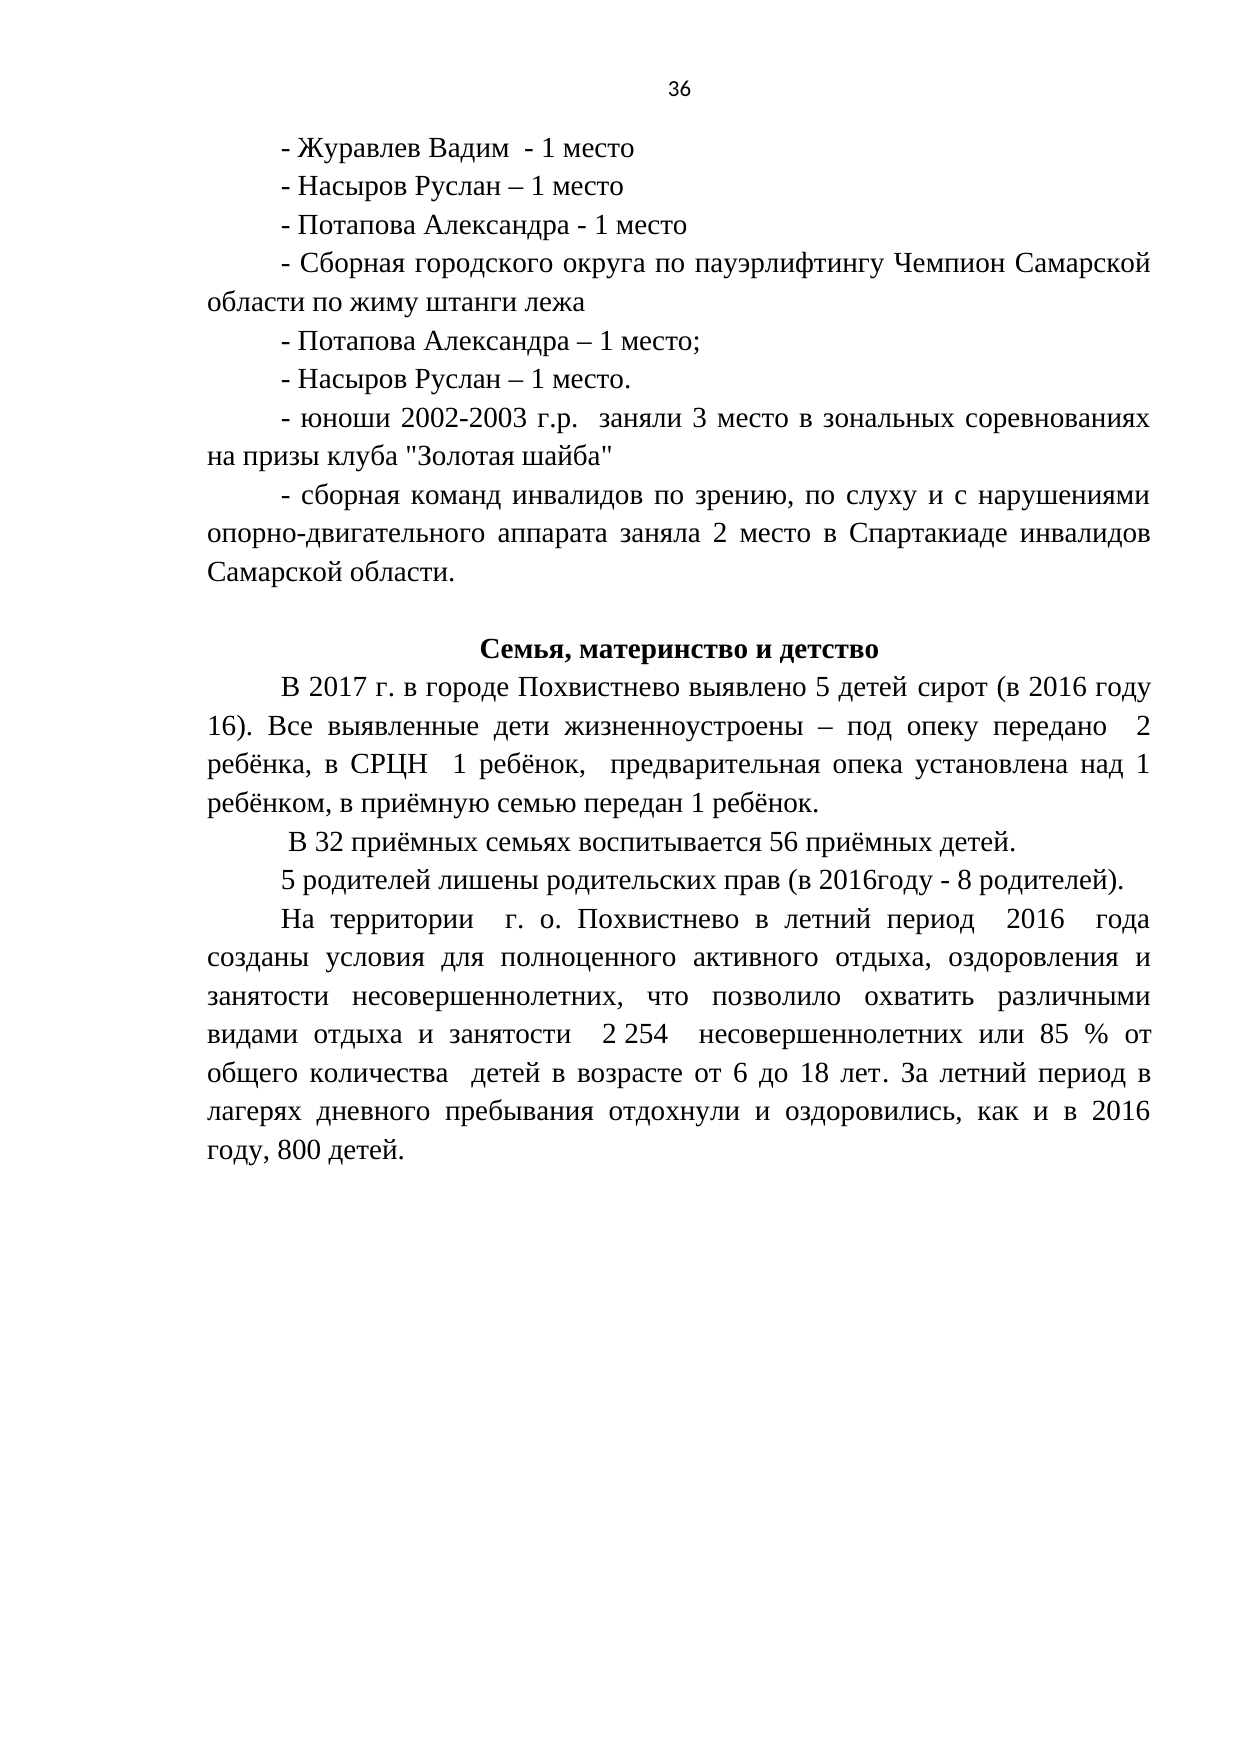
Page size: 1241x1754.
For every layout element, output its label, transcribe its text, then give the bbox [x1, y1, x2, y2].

list - Насыров Руслан – 1 место [207, 168, 1152, 202]
list - юноши 2002-2003 г.р. заняли 3 место в зональных соревнованиях на призы клуба "Золотая шайба" [207, 400, 1152, 472]
list - Журавлев Вадим - 1 место [207, 130, 1152, 163]
text Семья, материнство и детство [207, 631, 1152, 664]
text В 2017 г. в городе Похвистнево выявлено 5 детей сирот (в 2016 году 16). Все выявленные дети жизненноустроены – под опеку передано 2 ребёнка, в СРЦН 1 ребёнок, предварительная опека установлена над 1 ребёнком, в приёмную семью передан 1 ребёнок. [207, 669, 1152, 819]
text На территории г. о. Похвистнево в летний период 2016 года созданы условия для полноценного активного отдыха, оздоровления и занятости несовершеннолетних, что позволило охватить различными видами отдыха и занятости 2 254 несовершеннолетних или 85 % от общего количества детей в возрасте от 6 до 18 лет. За летний период в лагерях дневного пребывания отдохнули и оздоровились, как и в 2016 году, 800 детей. [207, 901, 1152, 1166]
list - Потапова Александра - 1 место [207, 207, 1152, 241]
list - сборная команд инвалидов по зрению, по слуху и с нарушениями опорно-двигательного аппарата заняла 2 место в Спартакиаде инвалидов Самарской области. [207, 477, 1152, 587]
text В 32 приёмных семьях воспитывается 56 приёмных детей. [207, 824, 1152, 857]
list - Потапова Александра – 1 место; [207, 323, 1152, 356]
list - Сборная городского округа по пауэрлифтингу Чемпион Самарской области по жиму штанги лежа [207, 246, 1152, 318]
text 5 родителей лишены родительских прав (в 2016году - 8 родителей). [207, 862, 1152, 896]
list - Насыров Руслан – 1 место. [207, 361, 1152, 395]
